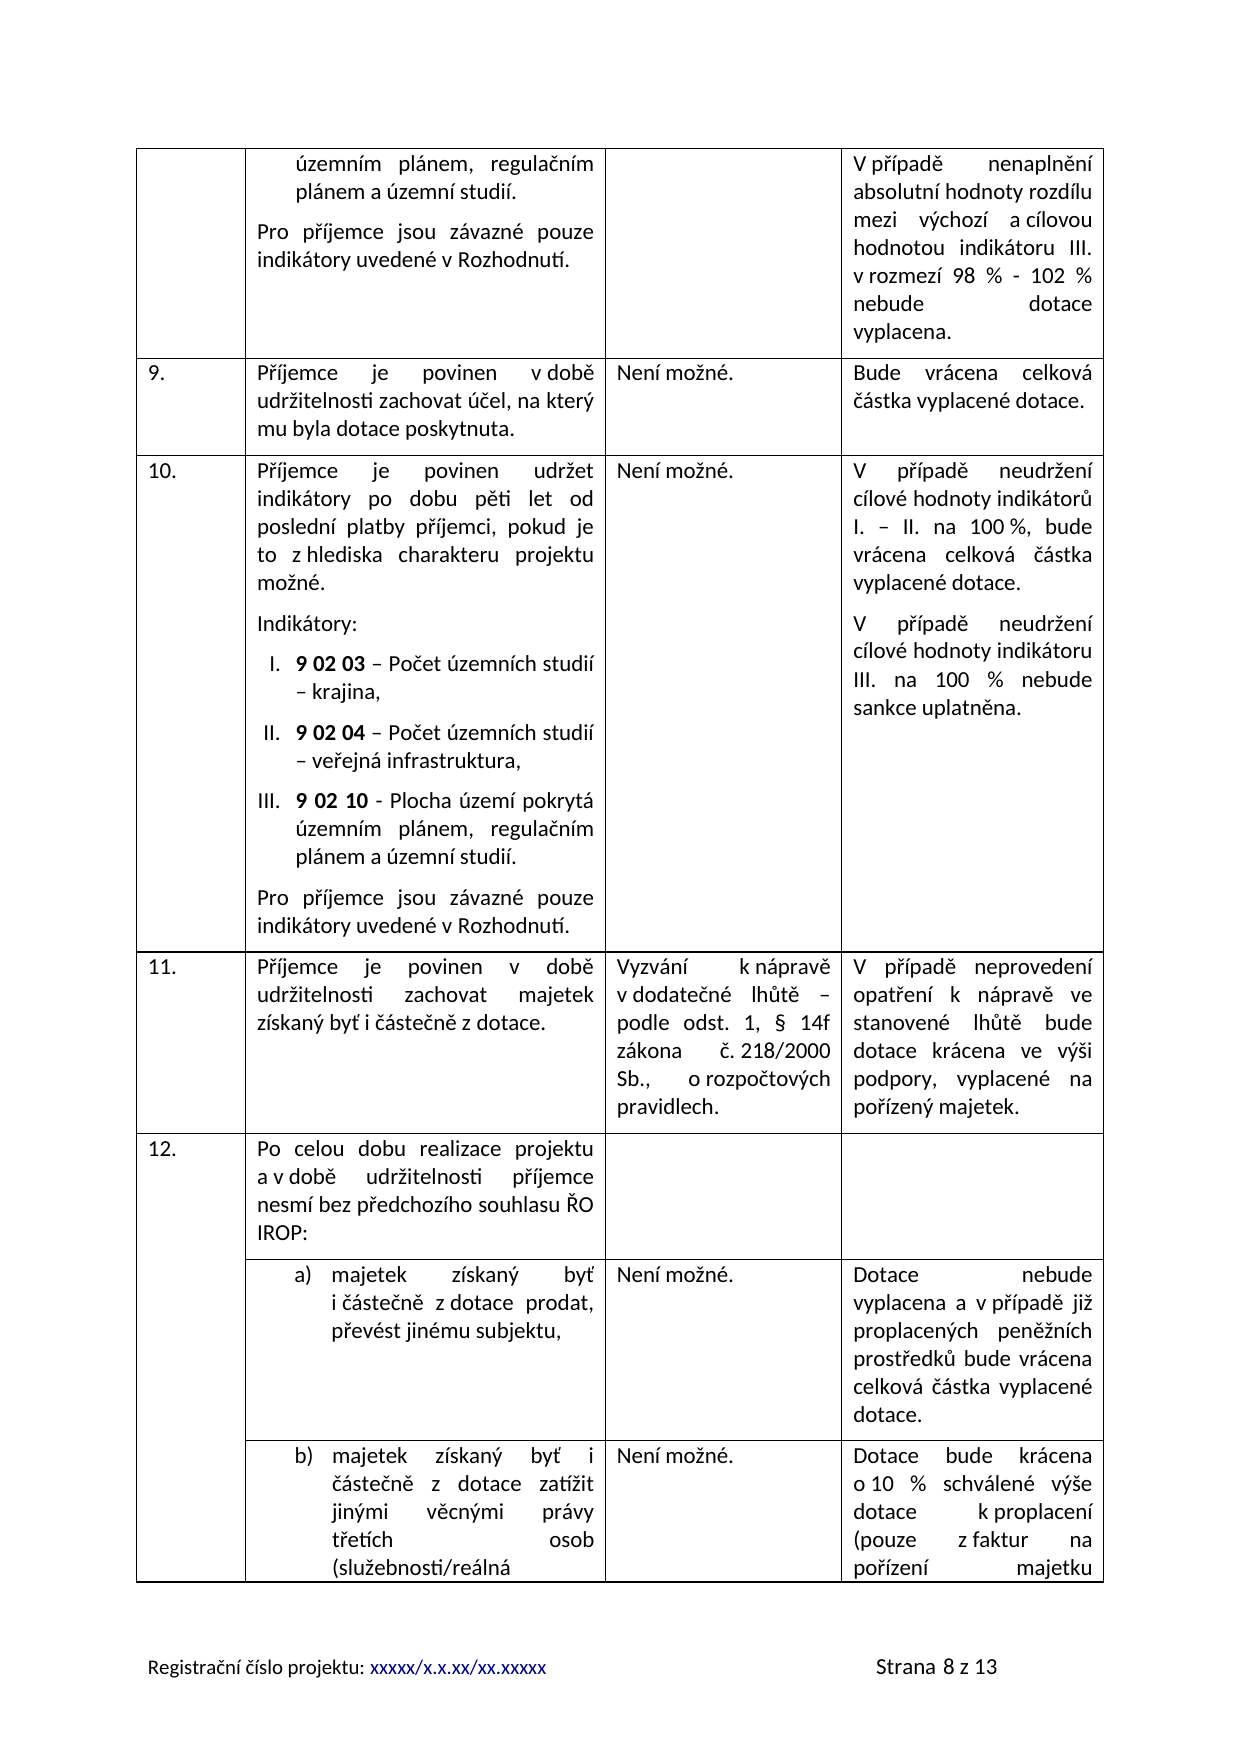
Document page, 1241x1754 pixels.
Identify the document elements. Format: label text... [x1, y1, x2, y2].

table_cell 11. [137, 953, 245, 1133]
table_cell 12. [137, 1134, 245, 1581]
table_cell [606, 1134, 841, 1259]
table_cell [606, 149, 841, 357]
table_cell Příjemce je povinen udržet indikátory po dobu pěti let od poslední platby příjemci, pokud je to z hlediska charakteru projektu možné. Indikátory: 9 02 03 – Počet územních studií – krajina, 9 02 04 – Počet územních studií – veřejná infrastruktura, 9 02 10 - Plocha území pokrytá územním plánem, regulačním plánem a územní studií. Pro příjemce jsou závazné pouze indikátory uvedené v Rozhodnutí. [246, 456, 605, 951]
table_cell Po celou dobu realizace projektu a v době udržitelnosti příjemce nesmí bez předchozího souhlasu ŘO IROP: [246, 1134, 605, 1259]
table_cell Vyzvání k nápravě v dodatečné lhůtě – podle odst. 1, § 14f zákona č. 218/2000 Sb., o rozpočtových pravidlech. [606, 953, 841, 1133]
table_cell Dotace nebude vyplacena a v případě již proplacených peněžních prostředků bude vrácena celková částka vyplacené dotace. [842, 1260, 1103, 1440]
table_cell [246, 149, 605, 357]
table_cell Příjemce je povinen v době udržitelnosti zachovat majetek získaný byť i částečně z dotace. [246, 953, 605, 1133]
table_cell Není možné. [606, 456, 841, 951]
table_cell V případě neprovedení opatření k nápravě ve stanovené lhůtě bude dotace krácena ve výši podpory, vyplacené na pořízený majetek. [842, 953, 1103, 1133]
table_cell 8. [137, 149, 245, 357]
table_cell Bude vrácena celková částka vyplacené dotace. [842, 359, 1103, 455]
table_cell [842, 1441, 1103, 1581]
table_cell Není možné. [606, 1441, 841, 1581]
table_cell Příjemce je povinen v době udržitelnosti zachovat účel, na který mu byla dotace poskytnuta. [246, 359, 605, 455]
table_cell [842, 1134, 1103, 1259]
table_cell majetek získaný byť i částečně z dotace prodat, převést jinému subjektu, [246, 1260, 605, 1440]
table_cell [246, 1441, 605, 1581]
table_cell V případě neudržení cílové hodnoty indikátorů I. – II. na 100 %, bude vrácena celková částka vyplacené dotace. V případě neudržení cílové hodnoty indikátoru III. na 100 % nebude sankce uplatněna. [842, 456, 1103, 951]
table_cell 9. [137, 359, 245, 455]
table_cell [842, 149, 1103, 357]
table_cell 10. [137, 456, 245, 951]
table_cell Není možné. [606, 359, 841, 455]
table_cell Není možné. [606, 1260, 841, 1440]
